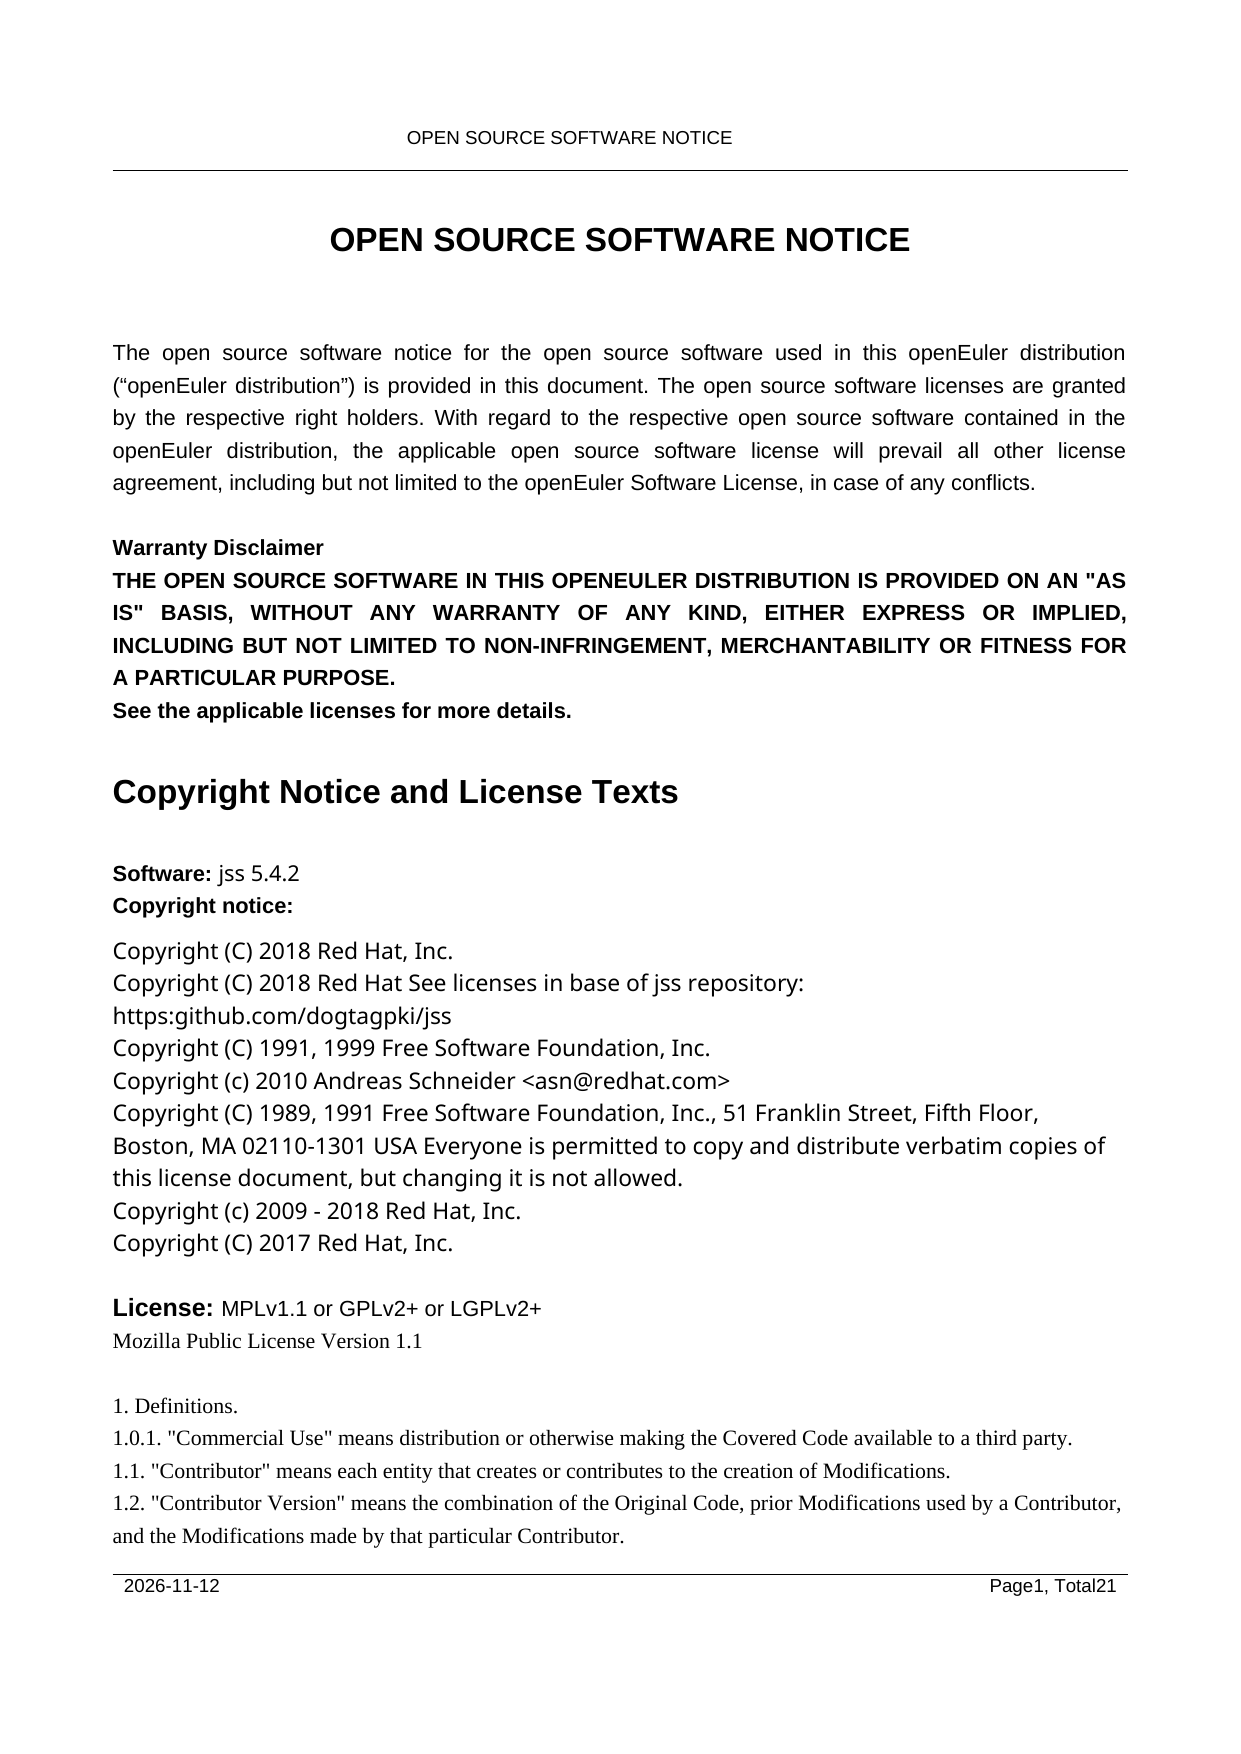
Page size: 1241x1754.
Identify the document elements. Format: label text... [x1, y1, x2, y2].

text Copyright notice: [112, 889, 1128, 921]
text OPEN SOURCE SOFTWARE NOTICE [112, 206, 1128, 271]
text License: MPLv1.1 or GPLv2+ or LGPLv2+ [112, 1291, 1128, 1324]
text Copyright (C) 2018 Red Hat, Inc. Copyright (C) 2018 Red Hat See licenses in base of jss repository: https:github.com/dogtagpki/jss Copyright (C) 1991, 1999 Free Software Foundation, Inc. Copyright (c) 2010 Andreas Schneider <asn@redhat.com> Copyright (C) 1989, 1991 Free Software Foundation, Inc., 51 Franklin Street, Fifth Floor, Boston, MA 02110-1301 USA Everyone is permitted to copy and distribute verbatim copies of this license document, but changing it is not allowed. Copyright (c) 2009 - 2018 Red Hat, Inc. Copyright (C) 2017 Red Hat, Inc. [112, 934, 1128, 1291]
title Software: jss 5.4.2 [112, 856, 1128, 889]
text The open source software notice for the open source software used in this openEuler distribution (“openEuler distribution”) is provided in this document. The open source software licenses are granted by the respective right holders. With regard to the respective open source software contained in the openEuler distribution, the applicable open source software license will prevail all other license agreement, including but not limited to the openEuler Software License, in case of any conflicts. [112, 336, 1128, 499]
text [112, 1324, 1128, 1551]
text Warranty Disclaimer [112, 531, 1128, 564]
text THE OPEN SOURCE SOFTWARE IN THIS OPENEULER DISTRIBUTION IS PROVIDED ON AN "AS IS" BASIS, WITHOUT ANY WARRANTY OF ANY KIND, EITHER EXPRESS OR IMPLIED, INCLUDING BUT NOT LIMITED TO NON-INFRINGEMENT, MERCHANTABILITY OR FITNESS FOR A PARTICULAR PURPOSE. See the applicable licenses for more details. [112, 564, 1128, 726]
text Copyright Notice and License Texts [112, 759, 1128, 824]
